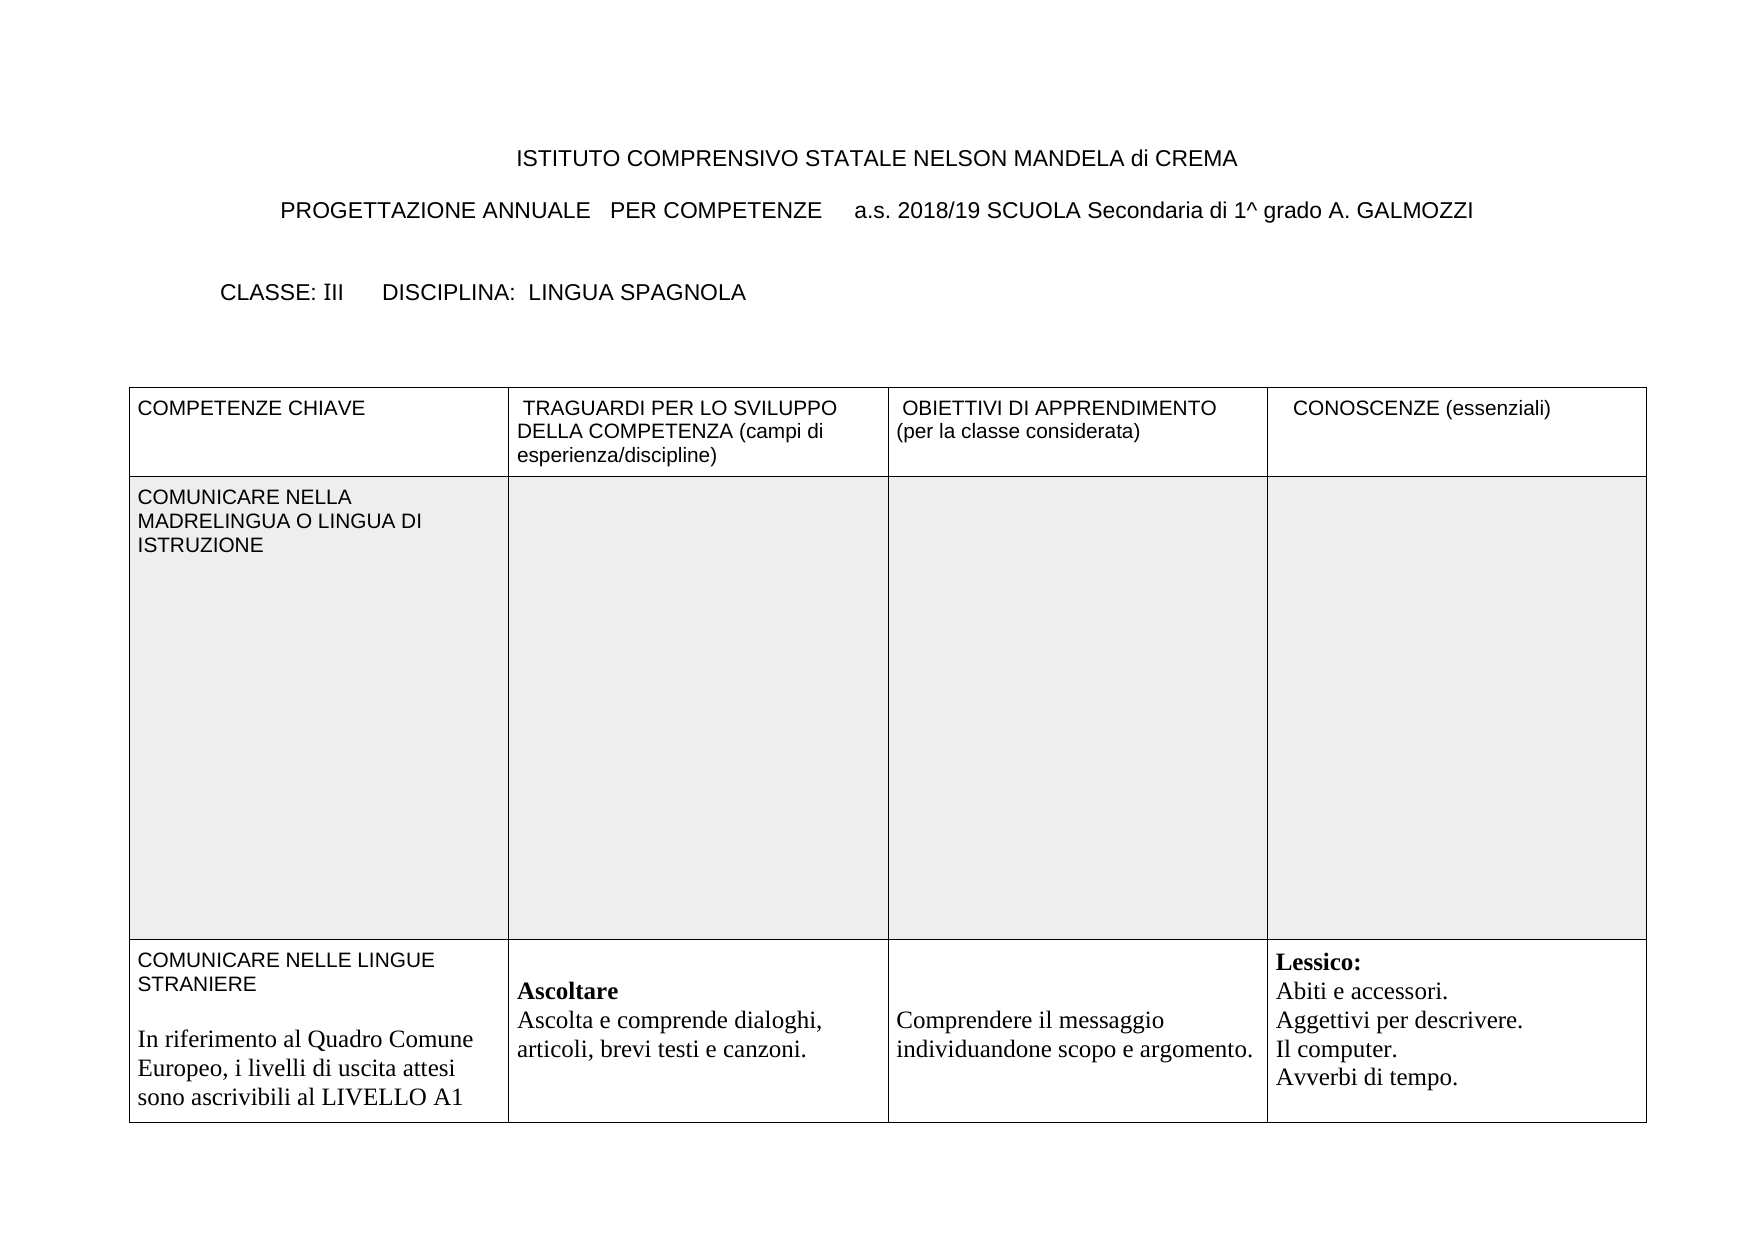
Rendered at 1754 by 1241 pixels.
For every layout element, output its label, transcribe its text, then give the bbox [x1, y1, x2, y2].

text ISTITUTO COMPRENSIVO STATALE NELSON MANDELA di CREMA [118, 144, 1636, 171]
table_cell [509, 940, 888, 1122]
table_cell COMUNICARE NELLA MADRELINGUA O LINGUA DI ISTRUZIONE [130, 477, 508, 939]
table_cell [130, 940, 508, 1122]
table_cell [509, 477, 888, 939]
table_cell [889, 477, 1267, 939]
table_header TRAGUARDI PER LO SVILUPPO DELLA COMPETENZA (campi di esperienza/discipline) [509, 388, 888, 476]
table_cell [1268, 477, 1646, 939]
text PROGETTAZIONE ANNUALE PER COMPETENZE a.s. 2018/19 SCUOLA Secondaria di 1^ grado A. GALMOZZI [118, 197, 1636, 223]
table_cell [1268, 940, 1646, 1122]
table_header CONOSCENZE (essenziali) [1268, 388, 1646, 476]
text CLASSE: III DISCIPLINA: LINGUA SPAGNOLA [118, 276, 1636, 307]
table_header COMPETENZE CHIAVE [130, 388, 508, 476]
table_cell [889, 940, 1267, 1122]
table_header OBIETTIVI DI APPRENDIMENTO (per la classe considerata) [889, 388, 1267, 476]
